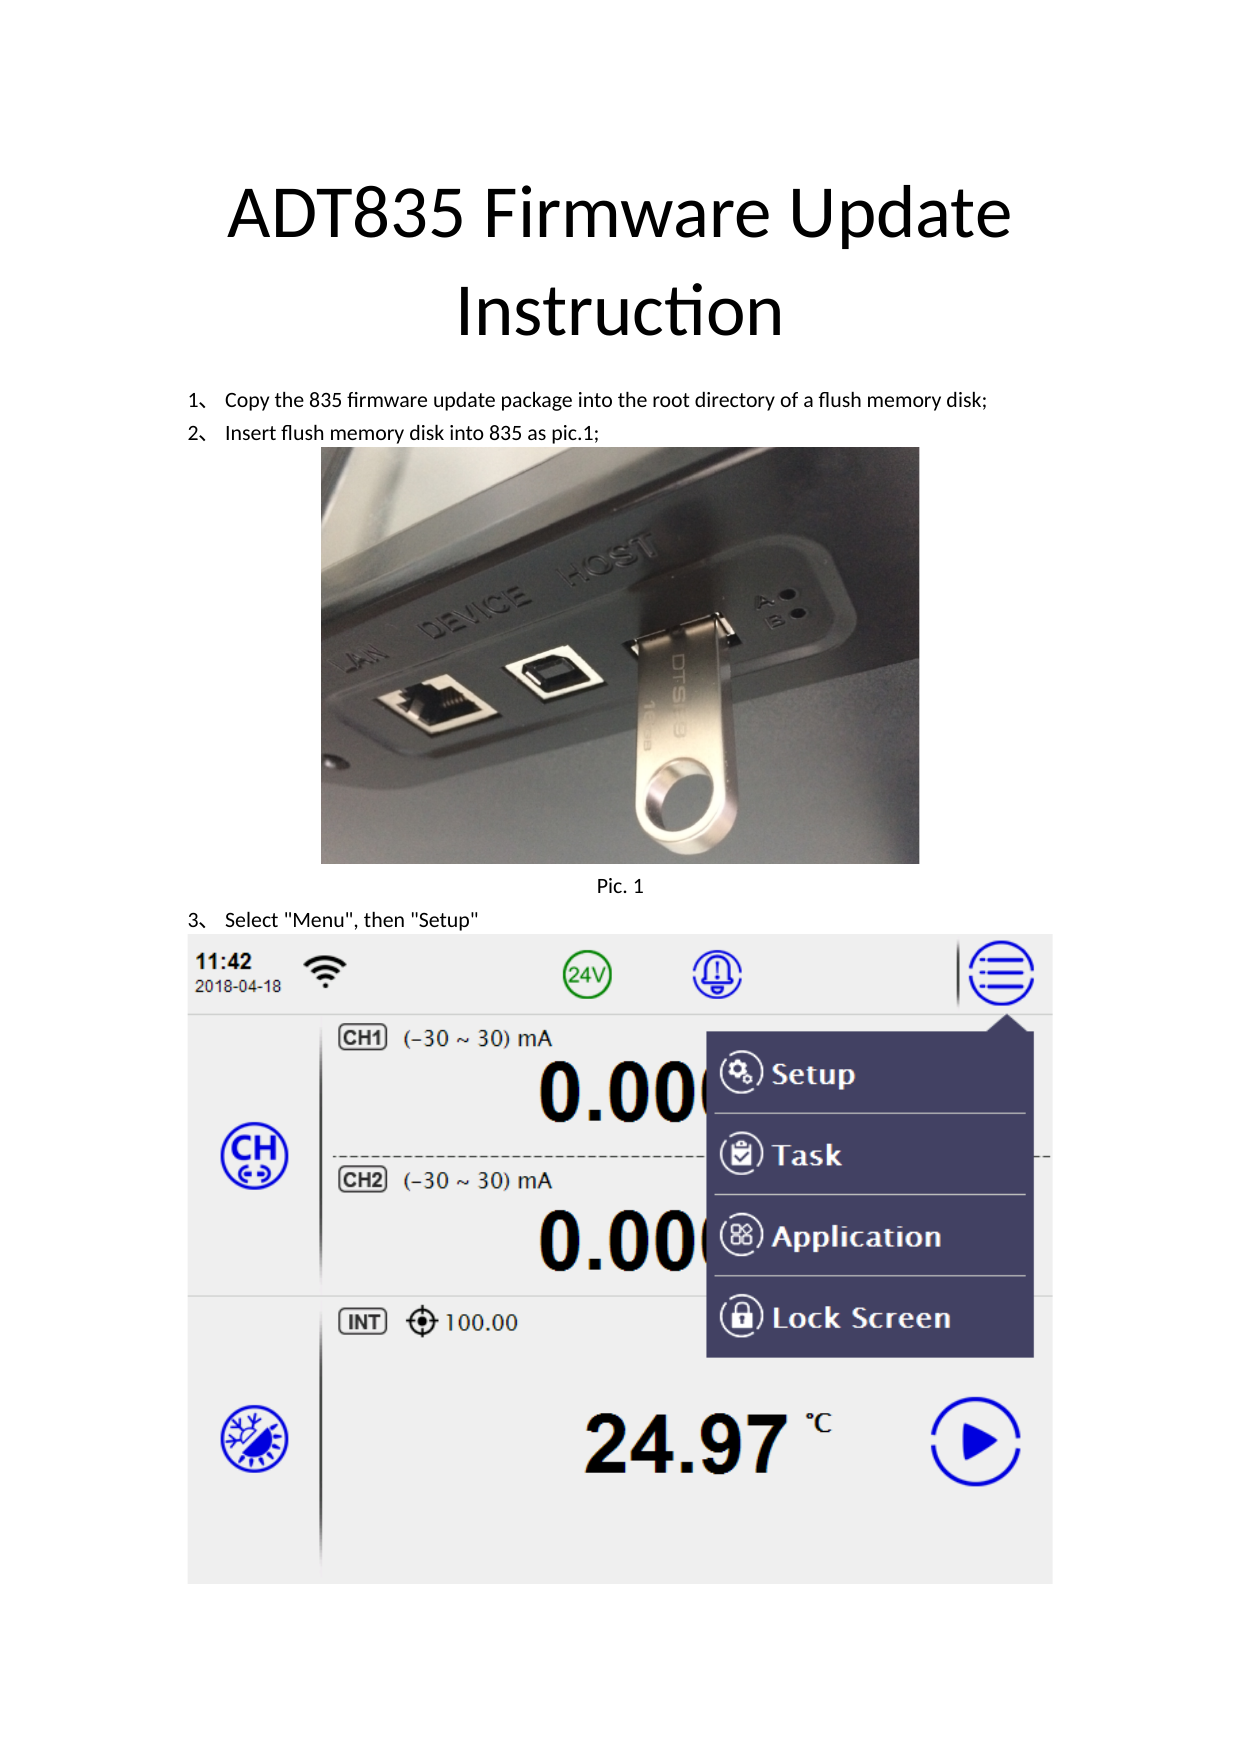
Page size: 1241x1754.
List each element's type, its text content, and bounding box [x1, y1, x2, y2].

picture [321, 447, 920, 864]
list Copy the 835 firmware update package into the root directory of a flush memory disk; [187, 382, 1053, 414]
text ADT835 Firmware Update Instruction [187, 162, 1053, 357]
list Select "Menu", then "Setup" [187, 902, 1053, 934]
list Insert flush memory disk into 835 as pic.1; [187, 414, 1053, 447]
picture [187, 934, 1053, 1584]
text Pic. 1 [187, 869, 1053, 902]
